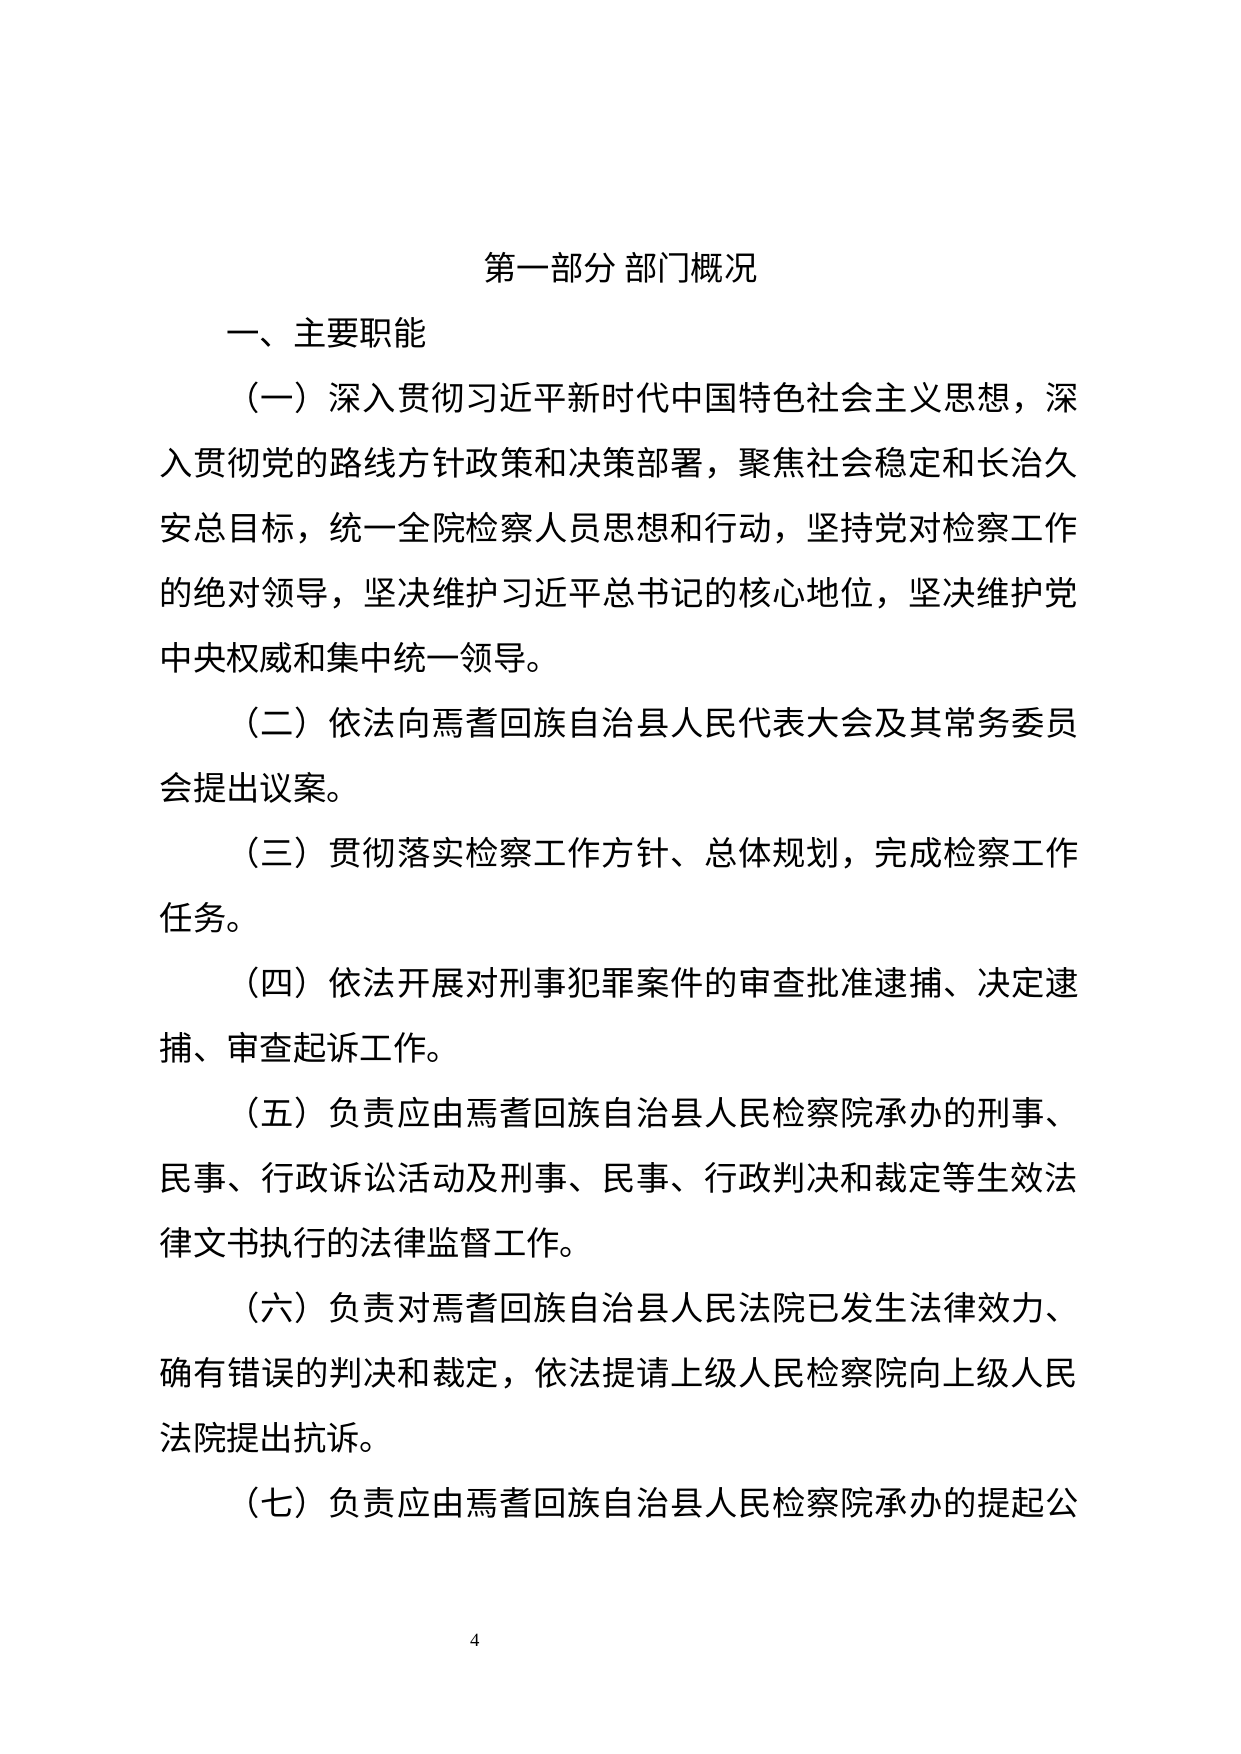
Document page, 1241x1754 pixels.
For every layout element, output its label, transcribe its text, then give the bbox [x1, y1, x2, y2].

text （四）依法开展对刑事犯罪案件的审查批准逮捕、决定逮捕、审查起诉工作。 [159, 948, 1081, 1078]
text （一）深入贯彻习近平新时代中国特色社会主义思想，深入贯彻党的路线方针政策和决策部署，聚焦社会稳定和长治久安总目标，统一全院检察人员思想和行动，坚持党对检察工作的绝对领导，坚决维护习近平总书记的核心地位，坚决维护党中央权威和集中统一领导。 [159, 363, 1081, 688]
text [159, 1468, 1081, 1533]
text 第一部分 部门概况 [159, 233, 1081, 298]
text 一、主要职能 [159, 298, 1081, 363]
text （三）贯彻落实检察工作方针、总体规划，完成检察工作任务。 [159, 818, 1081, 948]
text （六）负责对焉耆回族自治县人民法院已发生法律效力、确有错误的判决和裁定，依法提请上级人民检察院向上级人民法院提出抗诉。 [159, 1273, 1081, 1468]
text （二）依法向焉耆回族自治县人民代表大会及其常务委员会提出议案。 [159, 688, 1081, 818]
text （五）负责应由焉耆回族自治县人民检察院承办的刑事、民事、行政诉讼活动及刑事、民事、行政判决和裁定等生效法律文书执行的法律监督工作。 [159, 1078, 1081, 1273]
